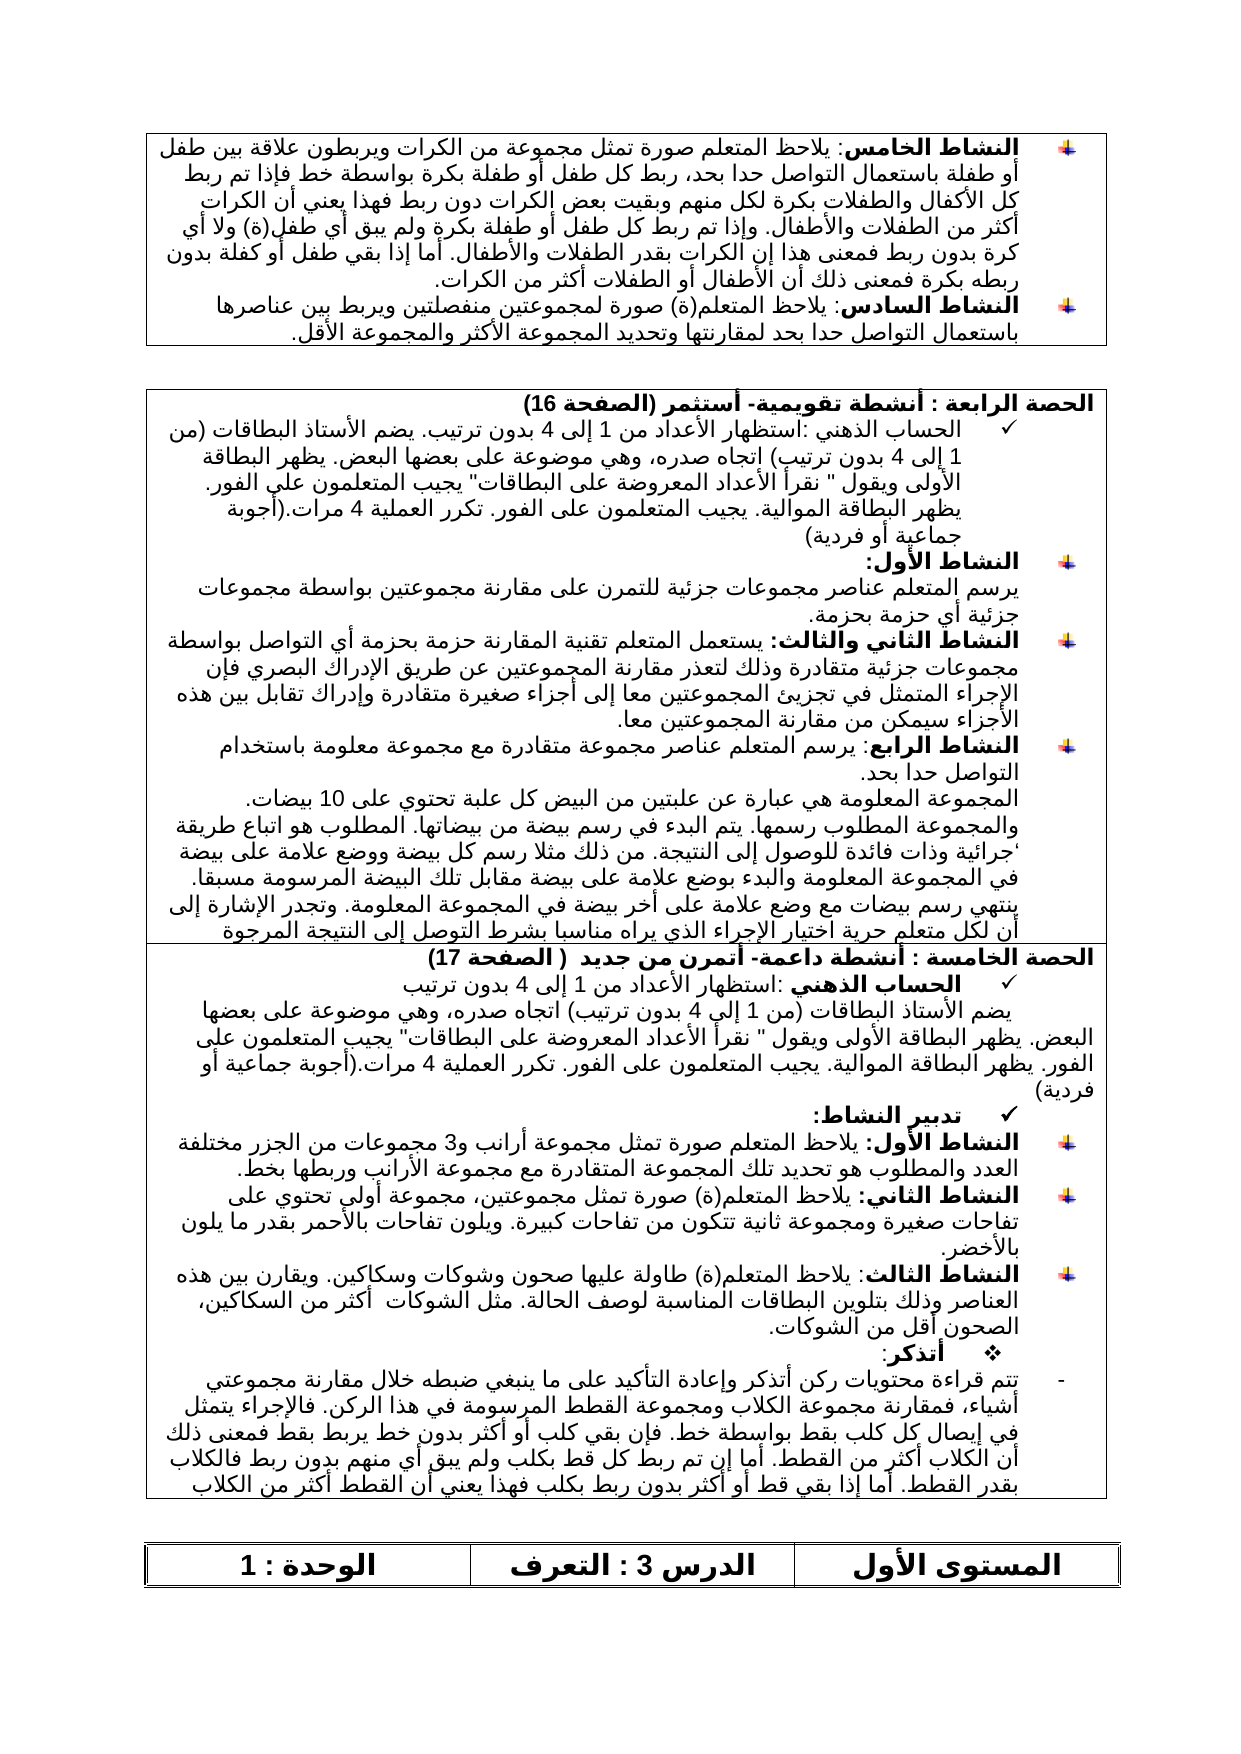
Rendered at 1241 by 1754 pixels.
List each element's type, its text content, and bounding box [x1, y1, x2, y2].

picture [1058, 1265, 1076, 1282]
picture [1058, 1186, 1076, 1204]
picture [1058, 138, 1076, 156]
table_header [471, 1545, 794, 1585]
picture [1058, 1133, 1076, 1151]
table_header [146, 1545, 470, 1585]
picture [1058, 553, 1076, 570]
picture [1058, 296, 1076, 314]
picture [1058, 631, 1076, 649]
table_header الحصة الرابعة : أنشطة تقويمية- أستثمر (الصفحة 16) الحساب الذهني :استظهار الأعداد من 1 إلى 4 بدون ترتيب. يضم الأستاذ البطاقات (من 1 إلى 4 بدون ترتيب) اتجاه صدره، وهي موضوعة على بعضها البعض. يظهر البطاقة الأولى ويقول " نقرأ الأعداد المعروضة على البطاقات" يجيب المتعلمون على الفور. يظهر البطاقة الموالية. يجيب المتعلمون على الفور. تكرر العملية 4 مرات.(أجوبة جماعية أو فردية) النشاط الأول: يرسم المتعلم عناصر مجموعات جزئية للتمرن على مقارنة مجموعتين بواسطة مجموعات جزئية أي حزمة بحزمة. النشاط الثاني والثالث: يستعمل المتعلم تقنية المقارنة حزمة بحزمة أي التواصل بواسطة مجموعات جزئية متقادرة وذلك لتعذر مقارنة المجموعتين عن طريق الإدراك البصري فإن الإجراء المتمثل في تجزيئ المجموعتين معا إلى أجزاء صغيرة متقادرة وإدراك تقابل بين هذه الأجزاء سيمكن من مقارنة المجموعتين معا. النشاط الرابع: يرسم المتعلم عناصر مجموعة متقادرة مع مجموعة معلومة باستخدام التواصل حدا بحد. المجموعة المعلومة هي عبارة عن علبتين من البيض كل علبة تحتوي على 10 بيضات. والمجموعة المطلوب رسمها. يتم البدء في رسم بيضة من بيضاتها. المطلوب هو اتباع طريقة ‘جرائية وذات فائدة للوصول إلى النتيجة. من ذلك مثلا رسم كل بيضة ووضع علامة على بيضة في المجموعة المعلومة والبدء بوضع علامة على بيضة مقابل تلك البيضة المرسومة مسبقا. ينتهي رسم بيضات مع وضع علامة على أخر بيضة في المجموعة المعلومة. وتجدر الإشارة إلى أن لكل متعلم حرية اختيار الإجراء الذي يراه مناسبا بشرط التوصل إلى النتيجة المرجوة [147, 390, 1106, 943]
table_header المستوى الأول [795, 1545, 1119, 1585]
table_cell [147, 134, 1106, 345]
picture [1058, 737, 1076, 754]
table_cell الحصة الخامسة : أنشطة داعمة- أتمرن من جديد ( الصفحة 17) الحساب الذهني :استظهار الأعداد من 1 إلى 4 بدون ترتيب يضم الأستاذ البطاقات (من 1 إلى 4 بدون ترتيب) اتجاه صدره، وهي موضوعة على بعضها البعض. يظهر البطاقة الأولى ويقول " نقرأ الأعداد المعروضة على البطاقات" يجيب المتعلمون على الفور. يظهر البطاقة الموالية. يجيب المتعلمون على الفور. تكرر العملية 4 مرات.(أجوبة جماعية أو فردية) تدبير النشاط: النشاط الأول: يلاحظ المتعلم صورة تمثل مجموعة أرانب و3 مجموعات من الجزر مختلفة العدد والمطلوب هو تحديد تلك المجموعة المتقادرة مع مجموعة الأرانب وربطها بخط. النشاط الثاني: يلاحظ المتعلم(ة) صورة تمثل مجموعتين، مجموعة أولى تحتوي على تفاحات صغيرة ومجموعة ثانية تتكون من تفاحات كبيرة. ويلون تفاحات بالأحمر بقدر ما يلون بالأخضر. النشاط الثالث: يلاحظ المتعلم(ة) طاولة عليها صحون وشوكات وسكاكين. ويقارن بين هذه العناصر وذلك بتلوين البطاقات المناسبة لوصف الحالة. مثل الشوكات أكثر من السكاكين، الصحون أقل من الشوكات. أتذكر: تتم قراءة محتويات ركن أتذكر وإعادة التأكيد على ما ينبغي ضبطه خلال مقارنة مجموعتي أشياء، فمقارنة مجموعة الكلاب ومجموعة القطط المرسومة في هذا الركن. فالإجراء يتمثل في إيصال كل كلب بقط بواسطة خط. فإن بقي كلب أو أكثر بدون خط يربط بقط فمعنى ذلك أن الكلاب أكثر من القطط. أما إن تم ربط كل قط بكلب ولم يبق أي منهم بدون ربط فالكلاب بقدر القطط. أما إذا بقي قط أو أكثر بدون ربط بكلب فهذا يعني أن القطط أكثر من الكلاب [147, 944, 1106, 1498]
